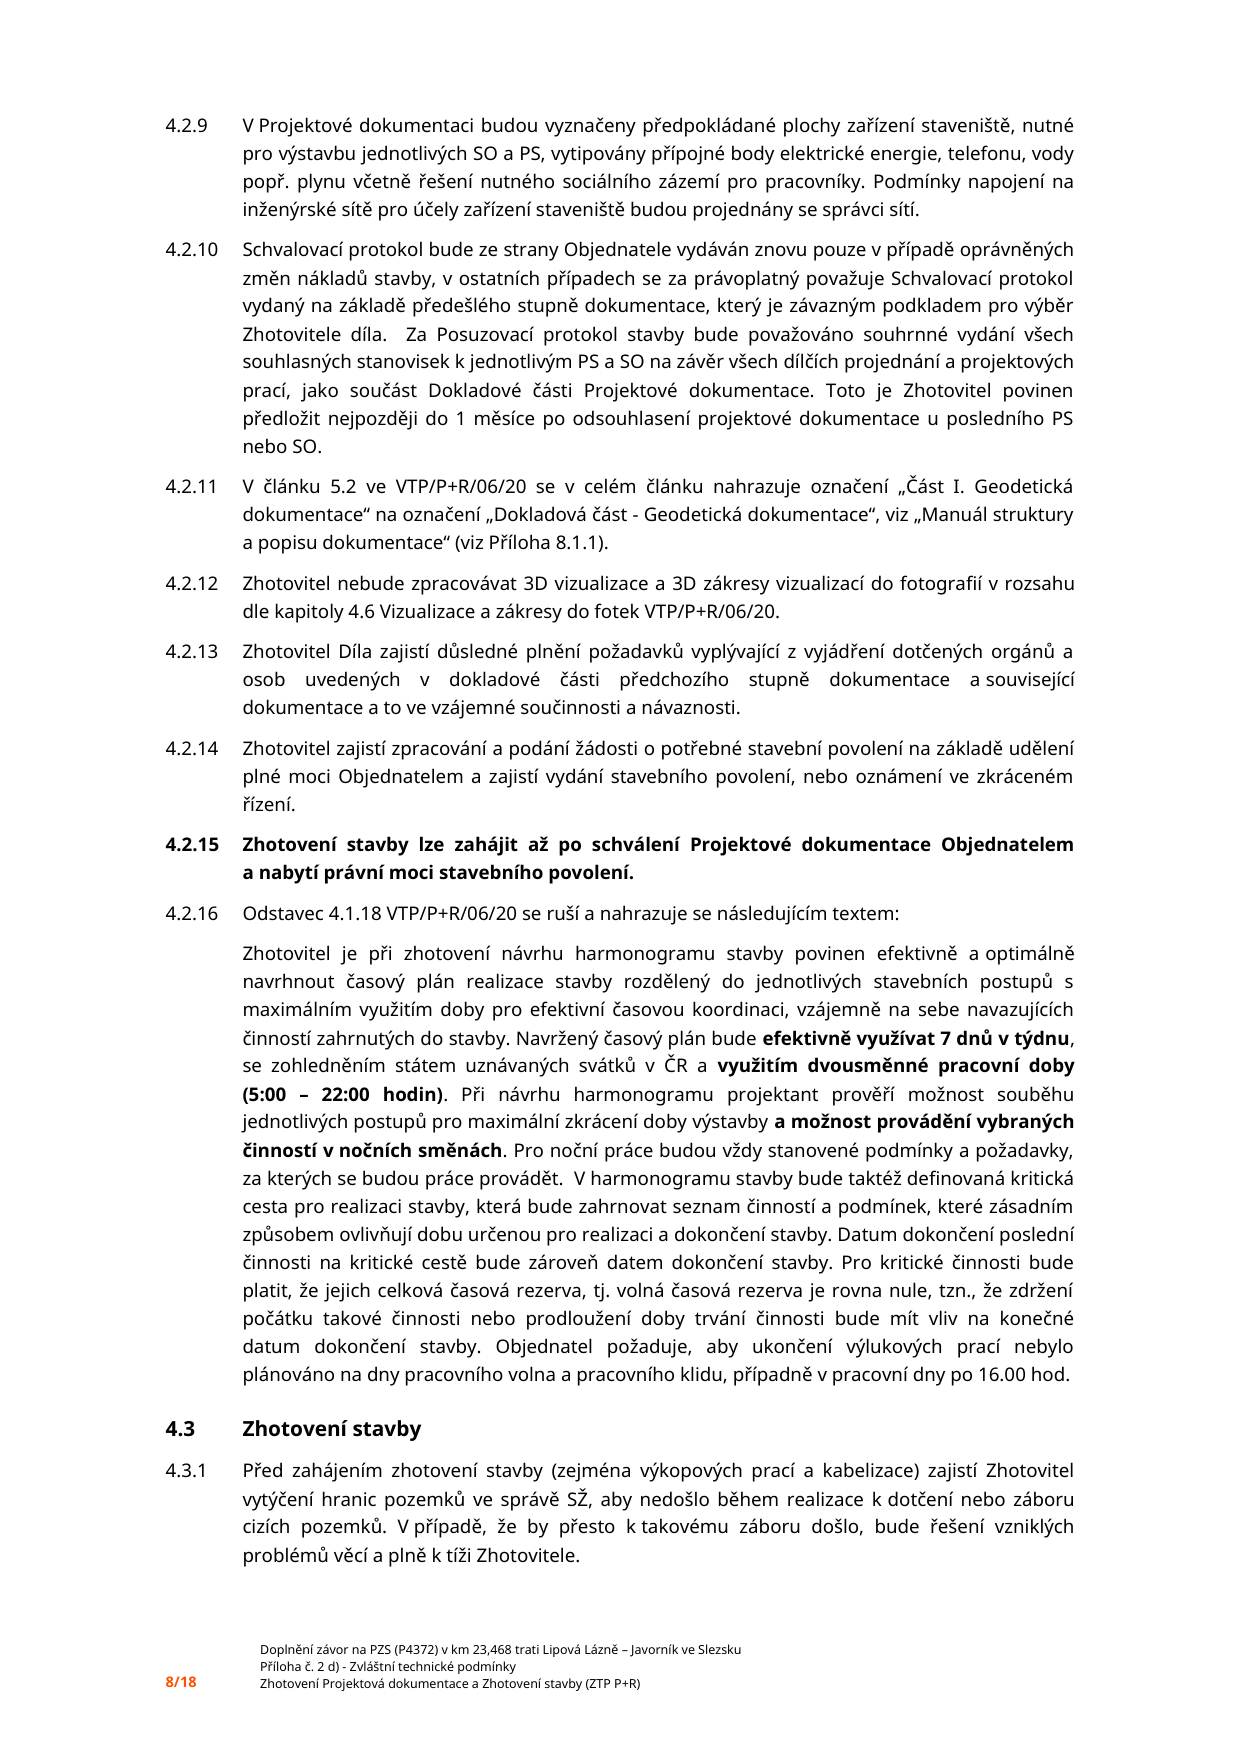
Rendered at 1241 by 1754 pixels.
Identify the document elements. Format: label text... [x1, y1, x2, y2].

text V Projektové dokumentaci budou vyznačeny předpokládané plochy zařízení staveniště, nutné pro výstavbu jednotlivých SO a PS, vytipovány přípojné body elektrické energie, telefonu, vody popř. plynu včetně řešení nutného sociálního zázemí pro pracovníky. Podmínky napojení na inženýrské sítě pro účely zařízení staveniště budou projednány se správci sítí. [165, 112, 1075, 222]
text Zhotovitel Díla zajistí důsledné plnění požadavků vyplývající z vyjádření dotčených orgánů a osob uvedených v dokladové části předchozího stupně dokumentace a související dokumentace a to ve vzájemné součinnosti a návaznosti. [165, 638, 1075, 720]
text Zhotovení stavby lze zahájit až po schválení Projektové dokumentace Objednatelem a nabytí právní moci stavebního povolení. [165, 832, 1075, 885]
text Zhotovitel nebude zpracovávat 3D vizualizace a 3D zákresy vizualizací do fotografií v rozsahu dle kapitoly 4.6 Vizualizace a zákresy do fotek VTP/P+R/06/20. [165, 570, 1075, 623]
text Odstavec 4.1.18 VTP/P+R/06/20 se ruší a nahrazuje se následujícím textem: [165, 900, 1075, 926]
text Zhotovení stavby [165, 1414, 1075, 1442]
text Zhotovitel je při zhotovení návrhu harmonogramu stavby povinen efektivně a optimálně navrhnout časový plán realizace stavby rozdělený do jednotlivých stavebních postupů s maximálním využitím doby pro efektivní časovou koordinaci, vzájemně na sebe navazujících činností zahrnutých do stavby. Navržený časový plán bude efektivně využívat 7 dnů v týdnu, se zohledněním státem uznávaných svátků v ČR a využitím dvousměnné pracovní doby (5:00 – 22:00 hodin). Při návrhu harmonogramu projektant prověří možnost souběhu jednotlivých postupů pro maximální zkrácení doby výstavby a možnost provádění vybraných činností v nočních směnách. Pro noční práce budou vždy stanovené podmínky a požadavky, za kterých se budou práce provádět. V harmonogramu stavby bude taktéž definovaná kritická cesta pro realizaci stavby, která bude zahrnovat seznam činností a podmínek, které zásadním způsobem ovlivňují dobu určenou pro realizaci a dokončení stavby. Datum dokončení poslední činnosti na kritické cestě bude zároveň datem dokončení stavby. Pro kritické činnosti bude platit, že jejich celková časová rezerva, tj. volná časová rezerva je rovna nule, tzn., že zdržení počátku takové činnosti nebo prodloužení doby trvání činnosti bude mít vliv na konečné datum dokončení stavby. Objednatel požaduje, aby ukončení výlukových prací nebylo plánováno na dny pracovního volna a pracovního klidu, případně v pracovní dny po 16.00 hod. [242, 941, 1075, 1387]
text Zhotovitel zajistí zpracování a podání žádosti o potřebné stavební povolení na základě udělení plné moci Objednatelem a zajistí vydání stavebního povolení, nebo oznámení ve zkráceném řízení. [165, 735, 1075, 817]
text Schvalovací protokol bude ze strany Objednatele vydáván znovu pouze v případě oprávněných změn nákladů stavby, v ostatních případech se za právoplatný považuje Schvalovací protokol vydaný na základě předešlého stupně dokumentace, který je závazným podkladem pro výběr Zhotovitele díla. Za Posuzovací protokol stavby bude považováno souhrnné vydání všech souhlasných stanovisek k jednotlivým PS a SO na závěr všech dílčích projednání a projektových prací, jako součást Dokladové části Projektové dokumentace. Toto je Zhotovitel povinen předložit nejpozději do 1 měsíce po odsouhlasení projektové dokumentace u posledního PS nebo SO. [165, 237, 1075, 458]
text V článku 5.2 ve VTP/P+R/06/20 se v celém článku nahrazuje označení „Část I. Geodetická dokumentace“ na označení „Dokladová část - Geodetická dokumentace“, viz „Manuál struktury a popisu dokumentace“ (viz Příloha 8.1.1). [165, 473, 1075, 555]
text Před zahájením zhotovení stavby (zejména výkopových prací a kabelizace) zajistí Zhotovitel vytýčení hranic pozemků ve správě SŽ, aby nedošlo během realizace k dotčení nebo záboru cizích pozemků. V případě, že by přesto k takovému záboru došlo, bude řešení vzniklých problémů věcí a plně k tíži Zhotovitele. [165, 1458, 1075, 1567]
